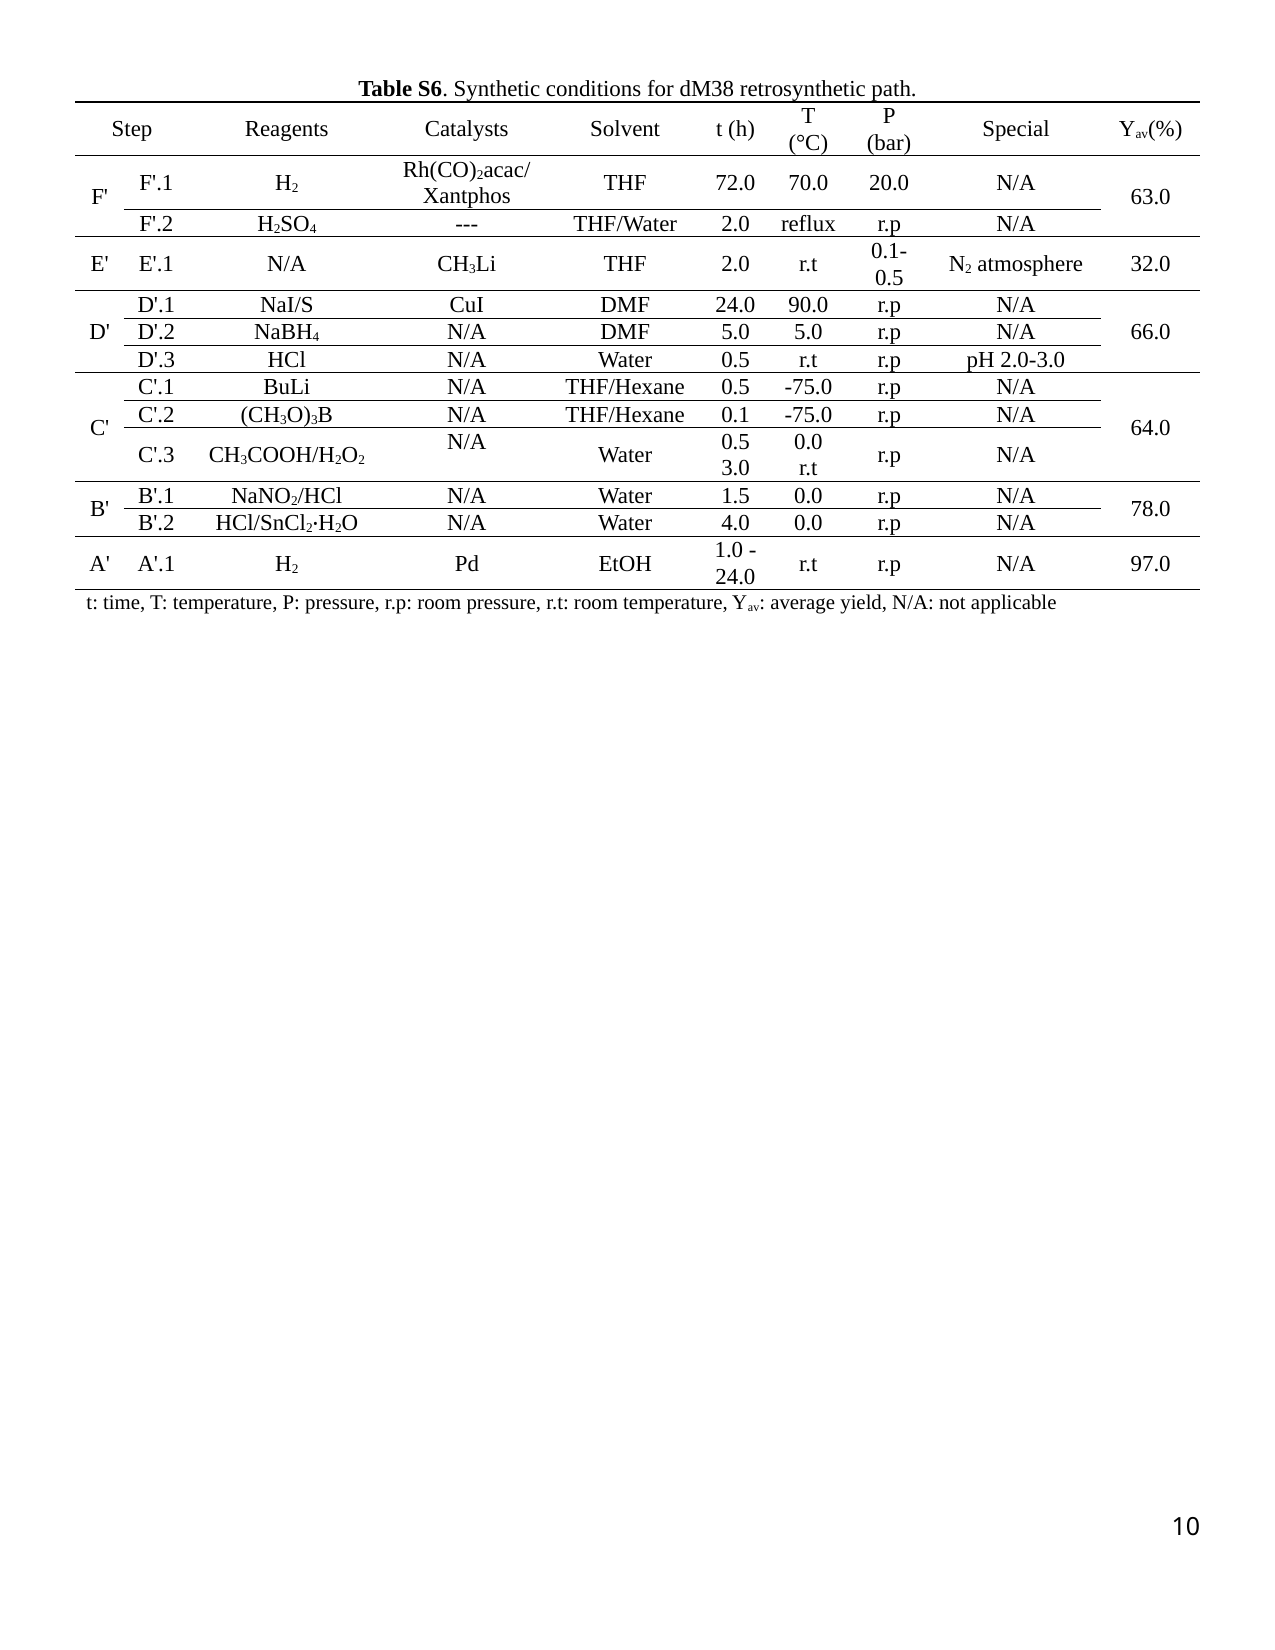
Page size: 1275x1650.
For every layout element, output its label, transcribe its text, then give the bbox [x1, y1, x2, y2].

table_cell D'.2 [124, 319, 188, 345]
table_cell F' [75, 156, 124, 236]
table_cell 0.1-0.5 [847, 237, 931, 290]
table_cell N/A [385, 428, 548, 481]
table_cell 0.1 [701, 401, 769, 427]
table_cell THF/Water [548, 210, 701, 236]
table_cell 1.5 [701, 482, 769, 508]
table_cell r.p [847, 373, 931, 399]
table_cell r.p [847, 509, 931, 536]
table_cell r.p [847, 401, 931, 427]
table_cell 5.0 [769, 319, 847, 345]
table_cell r.p [847, 210, 931, 236]
table_cell 24.0 [701, 291, 769, 317]
table_cell H2 [189, 537, 385, 589]
table_cell pH 2.0-3.0 [931, 346, 1101, 372]
table_cell N/A [385, 401, 548, 427]
table_cell C'.1 [124, 373, 188, 399]
table_cell D'.3 [124, 346, 188, 372]
table_cell Yav(%) [1101, 103, 1200, 155]
table_cell NaNO2/HCl [189, 482, 385, 508]
table_cell N/A [385, 509, 548, 536]
table_cell t: time, T: temperature, P: pressure, r.p: room pressure, r.t: room temperature, Yav: average yield, N/A: not applicable [75, 590, 1200, 614]
table_cell CuI [385, 291, 548, 317]
table_cell D' [75, 291, 124, 372]
table_cell DMF [548, 291, 701, 317]
table_cell 97.0 [1101, 537, 1200, 589]
table_cell Catalysts [385, 103, 548, 155]
table_cell 0.5 3.0 [701, 428, 769, 481]
table_cell Reagents [189, 103, 385, 155]
table_cell N/A [931, 401, 1101, 427]
table_cell r.p [847, 428, 931, 481]
table_cell HCl [189, 346, 385, 372]
table_cell Water [548, 346, 701, 372]
table_cell N/A [931, 537, 1101, 589]
table_cell r.t [769, 237, 847, 290]
table_cell F'.1 [124, 156, 188, 209]
table_cell r.p [847, 537, 931, 589]
table_cell F'.2 [124, 210, 188, 236]
table_cell 0.0 r.t [769, 428, 847, 481]
table_header Table S6. Synthetic conditions for dM38 retrosynthetic path. [75, 75, 1200, 101]
table_cell (CH3O)3B [189, 401, 385, 427]
table_cell N/A [385, 373, 548, 399]
table_cell B'.1 [124, 482, 188, 508]
table_cell -75.0 [769, 401, 847, 427]
table_cell CH3Li [385, 237, 548, 290]
table_cell r.p [847, 319, 931, 345]
table_cell Pd [385, 537, 548, 589]
table_cell 90.0 [769, 291, 847, 317]
table_cell reflux [769, 210, 847, 236]
table_cell 0.0 [769, 509, 847, 536]
table_cell Water [548, 509, 701, 536]
table_cell 5.0 [701, 319, 769, 345]
table_cell Rh(CO)2acac/ Xantphos [385, 156, 548, 209]
table_cell C'.2 [124, 401, 188, 427]
table_cell A' [75, 537, 124, 589]
table_cell N/A [385, 346, 548, 372]
table_cell N/A [931, 373, 1101, 399]
table_cell THF/Hexane [548, 401, 701, 427]
table_cell N/A [385, 482, 548, 508]
table_cell B'.2 [124, 509, 188, 536]
table_cell N/A [931, 319, 1101, 345]
table_cell Step [75, 103, 188, 155]
table_cell H2 [189, 156, 385, 209]
table_cell 0.5 [701, 346, 769, 372]
table_cell N/A [931, 210, 1101, 236]
table_cell Special [931, 103, 1101, 155]
table_cell HCl/SnCl2‧H2O [189, 509, 385, 536]
table_cell N/A [931, 291, 1101, 317]
table_cell C'.3 [124, 428, 188, 481]
table_cell BuLi [189, 373, 385, 399]
table_cell 2.0 [701, 210, 769, 236]
table_cell r.p [847, 346, 931, 372]
table_cell Water [548, 428, 701, 481]
table_cell E'.1 [124, 237, 188, 290]
table_cell N/A [931, 428, 1101, 481]
table_cell 32.0 [1101, 237, 1200, 290]
table_cell B' [75, 482, 124, 536]
table_cell 63.0 [1101, 156, 1200, 236]
table_cell T (°C) [769, 103, 847, 155]
table_cell 78.0 [1101, 482, 1200, 536]
table_cell N/A [931, 156, 1101, 209]
table_cell 4.0 [701, 509, 769, 536]
table_cell DMF [548, 319, 701, 345]
table_cell THF [548, 156, 701, 209]
table_cell 64.0 [1101, 373, 1200, 481]
table_cell 72.0 [701, 156, 769, 209]
table_cell N/A [385, 319, 548, 345]
table_cell 0.5 [701, 373, 769, 399]
table_cell r.t [769, 537, 847, 589]
table_cell D'.1 [124, 291, 188, 317]
table_cell r.t [769, 346, 847, 372]
table_cell 2.0 [701, 237, 769, 290]
table_cell Solvent [548, 103, 701, 155]
table_cell t (h) [701, 103, 769, 155]
table_cell 66.0 [1101, 291, 1200, 372]
table_cell CH3COOH/H2O2 [189, 428, 385, 481]
table_cell P (bar) [847, 103, 931, 155]
table_cell 1.0 -24.0 [701, 537, 769, 589]
table_cell C' [75, 373, 124, 481]
table_cell r.p [847, 291, 931, 317]
table_cell H2SO4 [189, 210, 385, 236]
table_cell 0.0 [769, 482, 847, 508]
table_cell 20.0 [847, 156, 931, 209]
table_cell THF/Hexane [548, 373, 701, 399]
table_cell Water [548, 482, 701, 508]
table_cell N/A [931, 482, 1101, 508]
table_cell A'.1 [124, 537, 188, 589]
table_cell -75.0 [769, 373, 847, 399]
table_cell NaI/S [189, 291, 385, 317]
table_cell E' [75, 237, 124, 290]
table_cell N/A [931, 509, 1101, 536]
table_cell THF [548, 237, 701, 290]
table_cell N/A [189, 237, 385, 290]
table_cell r.p [847, 482, 931, 508]
table_cell EtOH [548, 537, 701, 589]
table_cell 70.0 [769, 156, 847, 209]
table_cell --- [385, 210, 548, 236]
table_cell N2 atmosphere [931, 237, 1101, 290]
table_cell NaBH4 [189, 319, 385, 345]
